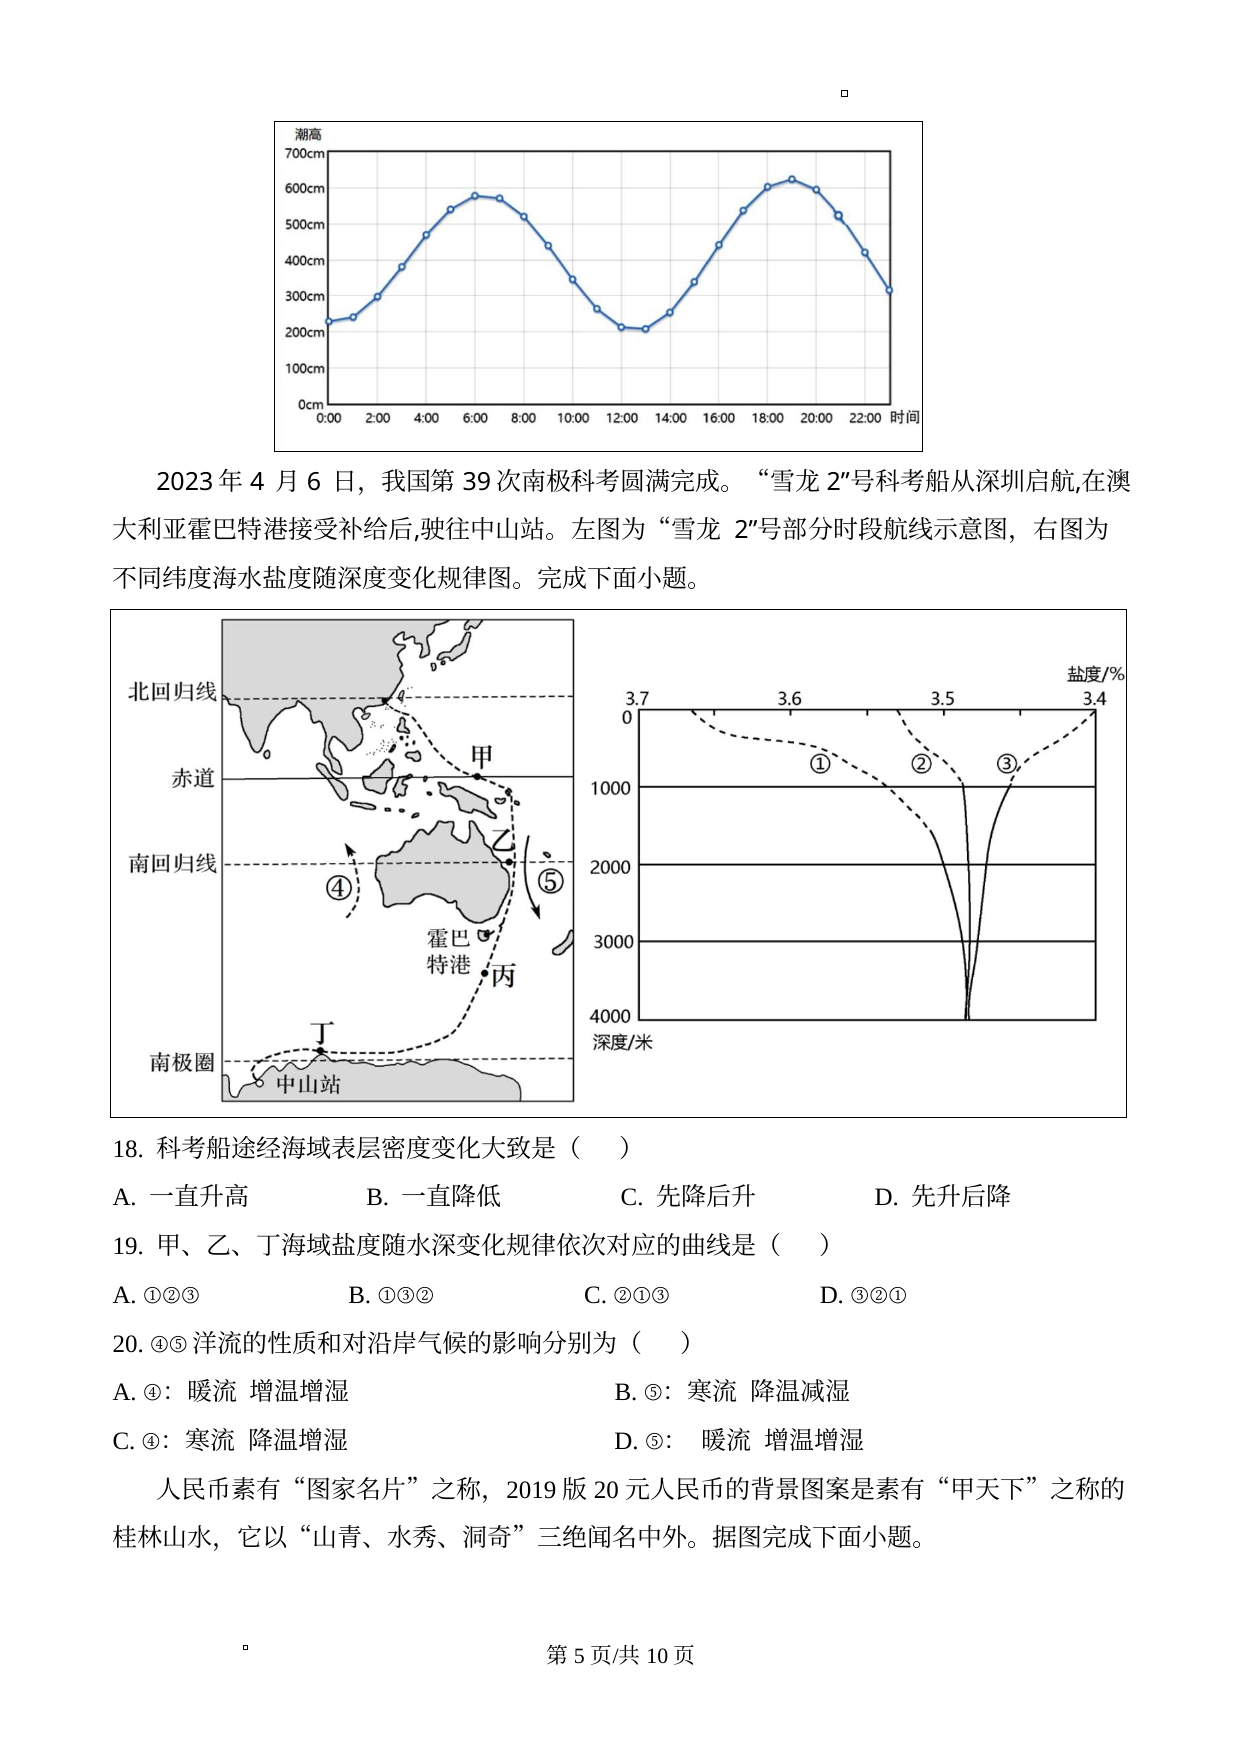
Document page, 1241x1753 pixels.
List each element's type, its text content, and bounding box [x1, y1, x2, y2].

text 20. ④⑤洋流的性质和对沿岸气候的影响分别为（ ） [112, 1329, 1230, 1358]
text 人民币素有“图家名片”之称，2019 版 20 元人民币的背景图案是素有“甲天下”之称的 [156, 1475, 1230, 1504]
text C. ④：寒流 降温增湿 D. ⑤： 暖流 增温增湿 [112, 1427, 1230, 1455]
text 18. 科考船途经海域表层密度变化大致是（ ） [112, 1134, 1230, 1163]
text A. 一直升高 B. 一直降低 C. 先降后升 D. 先升后降 [112, 1183, 1230, 1212]
picture [111, 610, 1126, 1117]
text A. ④：暖流 增温增湿 B. ⑤：寒流 降温减湿 [112, 1378, 1230, 1407]
picture [275, 122, 922, 451]
text 2023年 4月 6日，我国第 39次南极科考圆满完成。“雪龙 2”号科考船从深圳启航,在澳 [156, 469, 1230, 495]
text 19. 甲、乙、丁海域盐度随水深变化规律依次对应的曲线是（ ） [112, 1232, 1230, 1260]
text 第 5 页/共 10 页 [546, 1643, 1230, 1668]
text 大利亚霍巴特港接受补给后,驶往中山站。左图为“雪龙 2”号部分时段航线示意图，右图为 [112, 518, 1230, 544]
text 不同纬度海水盐度随深度变化规律图。完成下面小题。 [112, 567, 1230, 593]
text 桂林山水，它以“山青、水秀、洞奇”三绝闻名中外。据图完成下面小题。 [112, 1526, 1230, 1552]
text A. ①②③ B. ①③② C. ②①③ D. ③②① [112, 1280, 1230, 1309]
